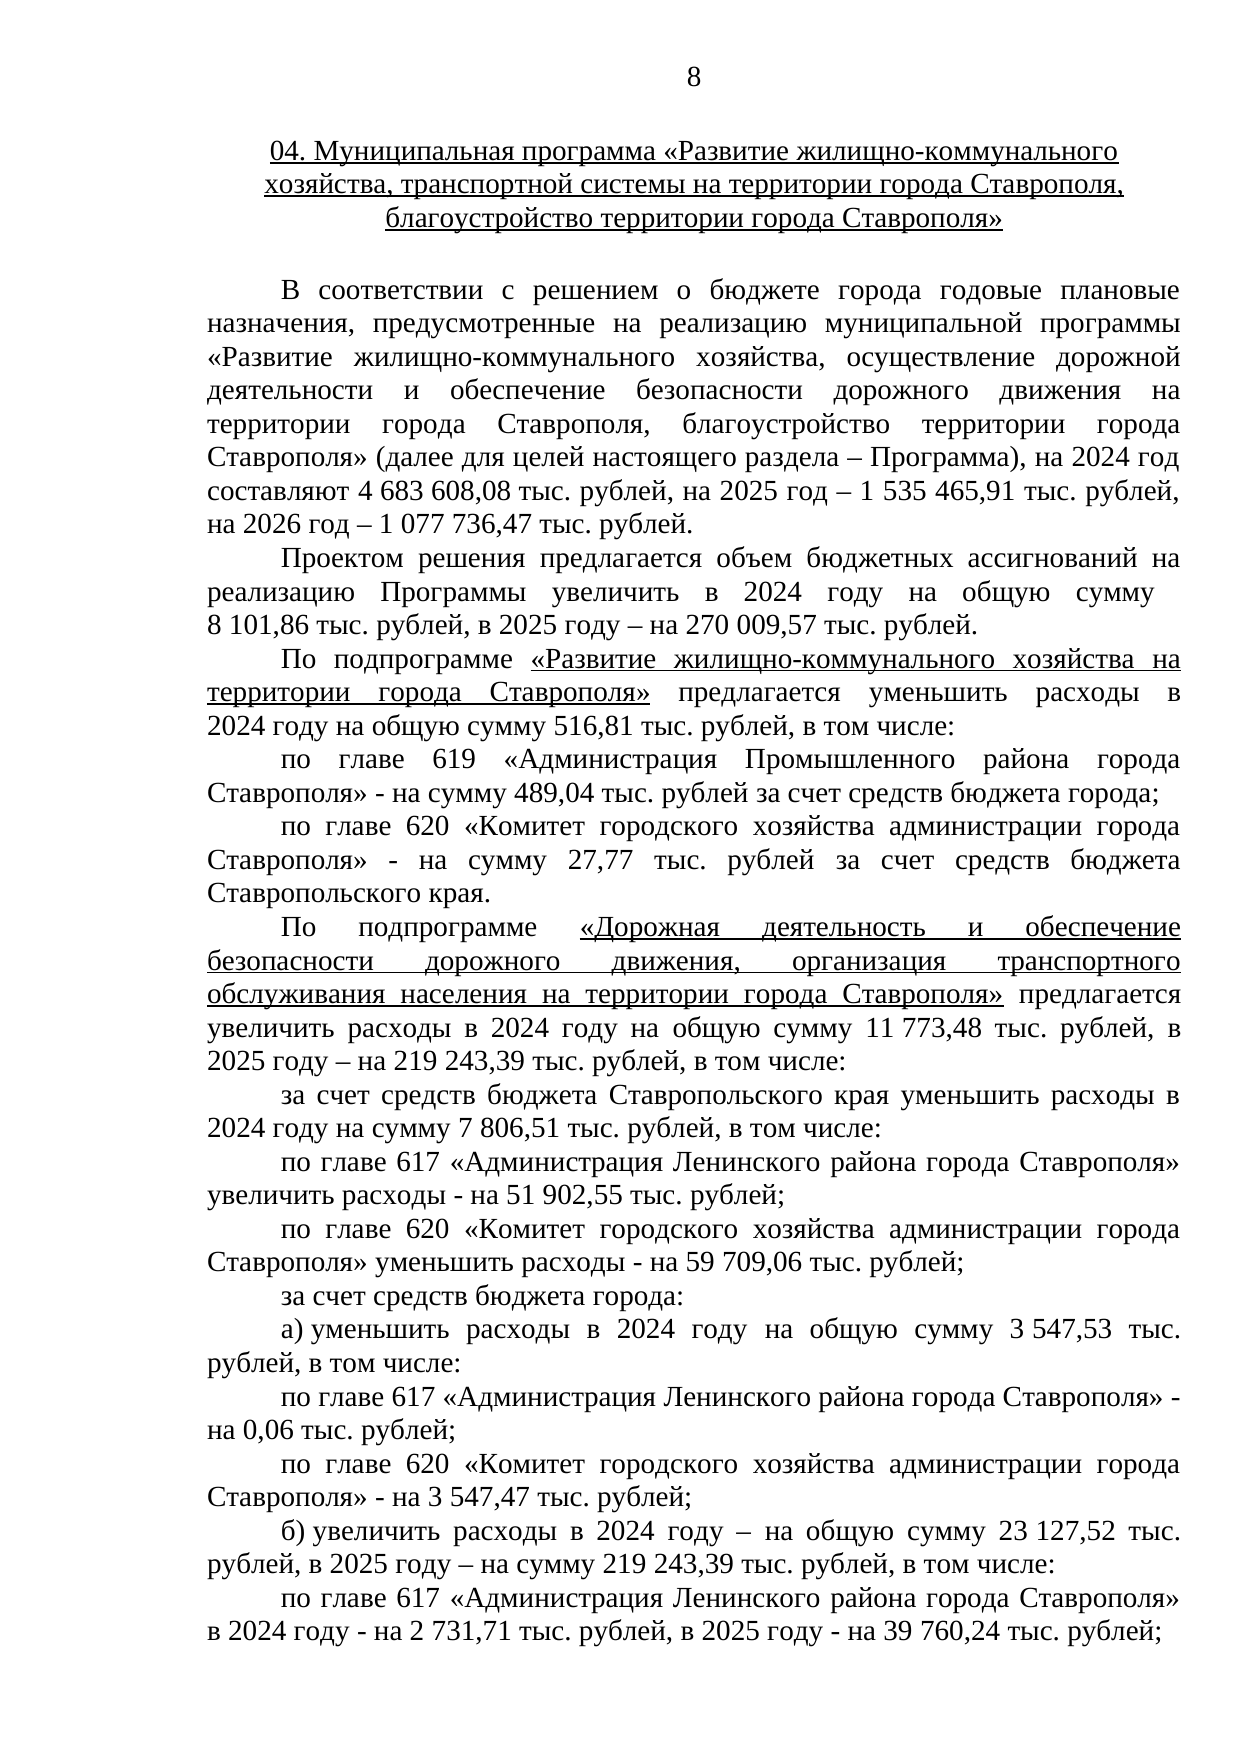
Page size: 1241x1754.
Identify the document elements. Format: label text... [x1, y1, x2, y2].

text по главе 617 «Администрация Ленинского района города Ставрополя» в 2024 году - на 2 731,71 тыс. рублей, в 2025 году - на 39 760,24 тыс. рублей; [207, 1580, 1181, 1647]
text 04. Муниципальная программа «Развитие жилищно-коммунального хозяйства, транспортной системы на территории города Ставрополя, благоустройство территории города Ставрополя» [207, 133, 1181, 233]
text По подпрограмме «Дорожная деятельность и обеспечение безопасности дорожного движения, организация транспортного обслуживания населения на территории города Ставрополя» предлагается увеличить расходы в 2024 году на общую сумму 11 773,48 тыс. рублей, в 2025 году – на 219 243,39 тыс. рублей, в том числе: [207, 909, 1181, 972]
text а) уменьшить расходы в 2024 году на общую сумму 3 547,53 тыс. рублей, в том числе: [207, 1312, 1181, 1379]
text за счет средств бюджета Ставропольского края уменьшить расходы в 2024 году на сумму 7 806,51 тыс. рублей, в том числе: [207, 1077, 1181, 1144]
text б) увеличить расходы в 2024 году – на общую сумму 23 127,52 тыс. рублей, в 2025 году – на сумму 219 243,39 тыс. рублей, в том числе: [207, 1513, 1181, 1580]
text По подпрограмме «Дорожная деятельность и обеспечение безопасности дорожного движения, организация транспортного обслуживания населения на территории города Ставрополя» предлагается увеличить расходы в 2024 году на общую сумму 11 773,48 тыс. рублей, в 2025 году – на 219 243,39 тыс. рублей, в том числе: [207, 973, 1181, 1077]
text по главе 620 «Комитет городского хозяйства администрации города Ставрополя» - на сумму 27,77 тыс. рублей за счет средств бюджета Ставропольского края. [207, 808, 1181, 909]
text по главе 620 «Комитет городского хозяйства администрации города Ставрополя» - на 3 547,47 тыс. рублей; [207, 1446, 1181, 1513]
text Проектом решения предлагается объем бюджетных ассигнований на реализацию Программы увеличить в 2024 году на общую сумму 8 101,86 тыс. рублей, в 2025 году – на 270 009,57 тыс. рублей. [207, 540, 1181, 641]
text по главе 617 «Администрация Ленинского района города Ставрополя» увеличить расходы - на 51 902,55 тыс. рублей; [207, 1144, 1181, 1211]
text В соответствии с решением о бюджете города годовые плановые назначения, предусмотренные на реализацию муниципальной программы «Развитие жилищно-коммунального хозяйства, осуществление дорожной деятельности и обеспечение безопасности дорожного движения на территории города Ставрополя, благоустройство территории города Ставрополя» (далее для целей настоящего раздела – Программа), на 2024 год составляют 4 683 608,08 тыс. рублей, на 2025 год – 1 535 465,91 тыс. рублей, на 2026 год – 1 077 736,47 тыс. рублей. [207, 272, 1181, 540]
text за счет средств бюджета города: [207, 1278, 1181, 1312]
text по главе 619 «Администрация Промышленного района города Ставрополя» - на сумму 489,04 тыс. рублей за счет средств бюджета города; [207, 741, 1181, 808]
text по главе 617 «Администрация Ленинского района города Ставрополя» - на 0,06 тыс. рублей; [207, 1379, 1181, 1446]
text по главе 620 «Комитет городского хозяйства администрации города Ставрополя» уменьшить расходы - на 59 709,06 тыс. рублей; [207, 1211, 1181, 1278]
text По подпрограмме «Развитие жилищно-коммунального хозяйства на территории города Ставрополя» предлагается уменьшить расходы в 2024 году на общую сумму 516,81 тыс. рублей, в том числе: [207, 641, 1181, 741]
